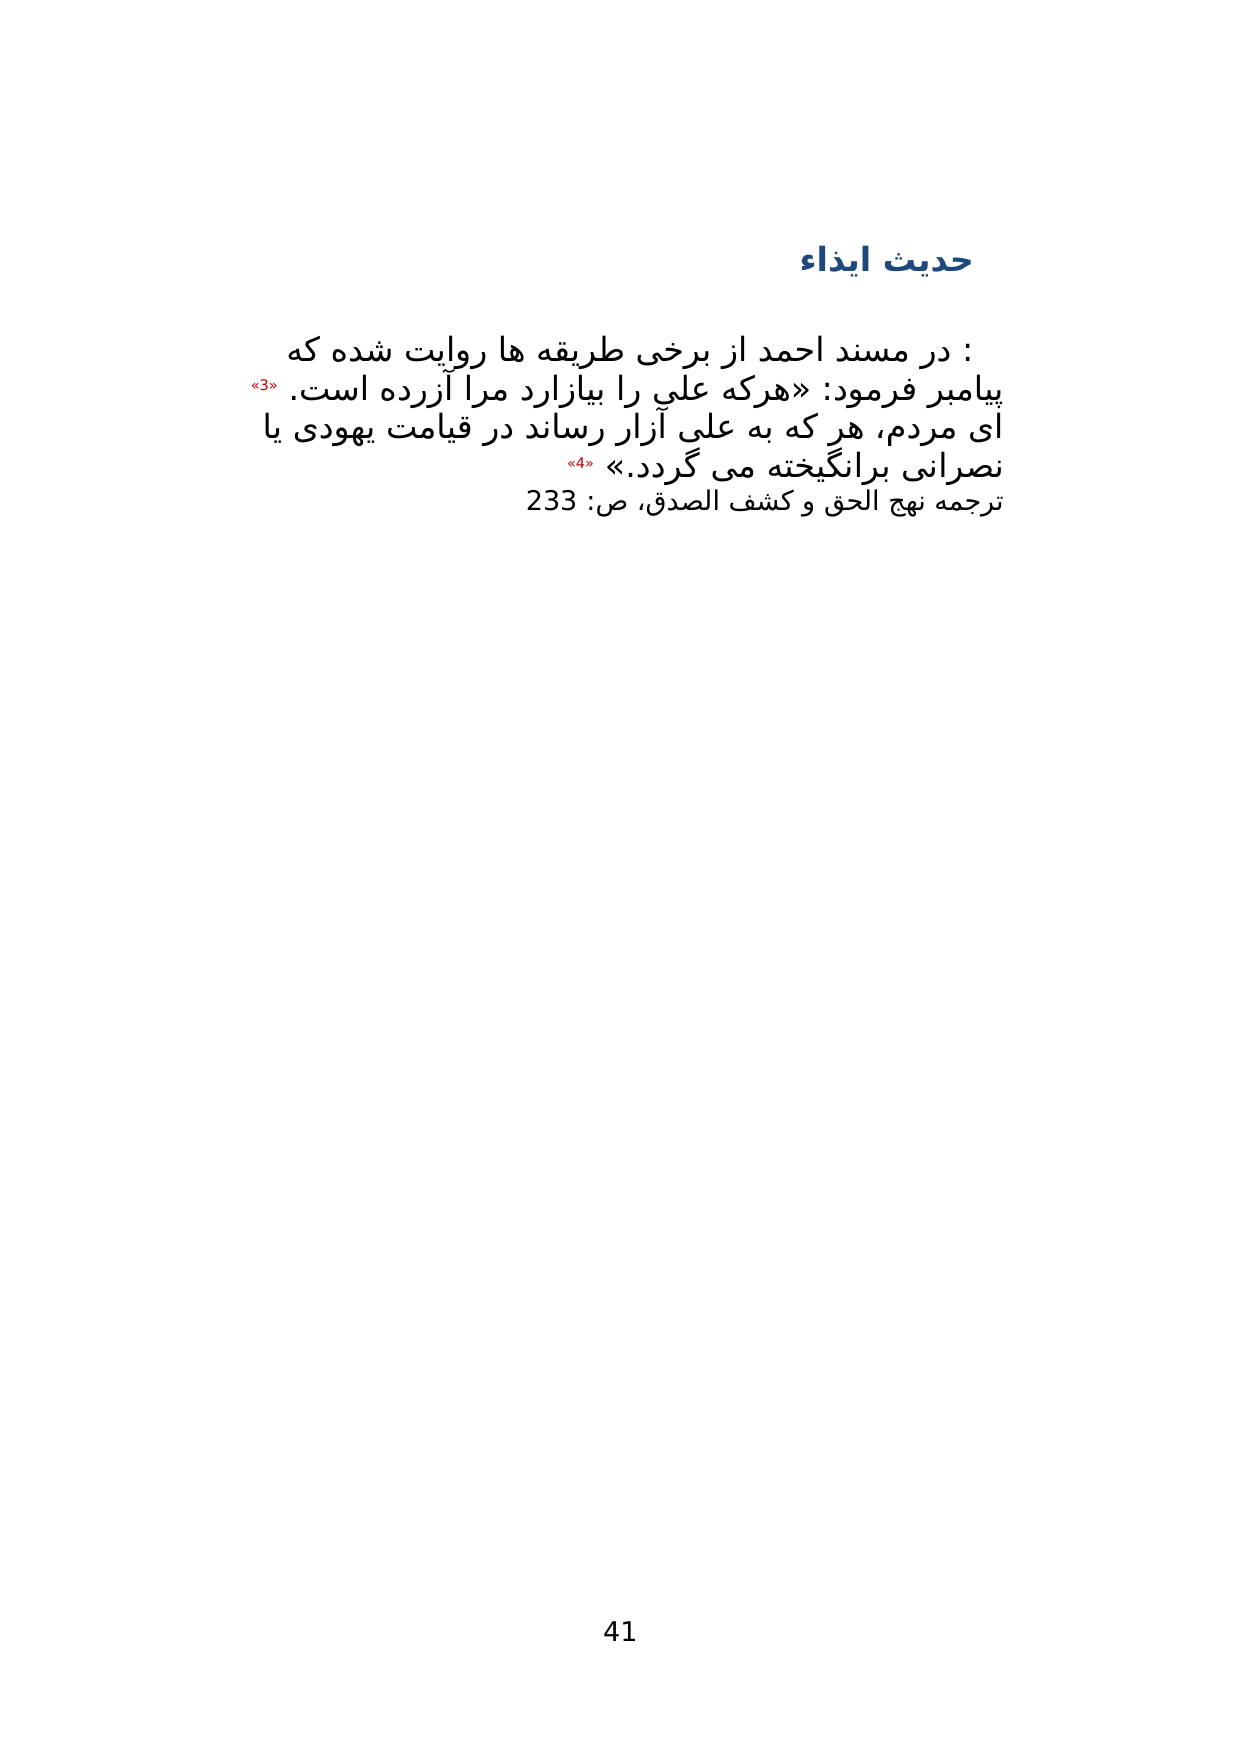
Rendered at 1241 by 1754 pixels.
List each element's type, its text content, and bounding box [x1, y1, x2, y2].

text ترجمه نهج الحق و کشف الصدق، ص: 233 [236, 486, 1004, 517]
text : در مسند احمد از برخی طریقه ها روایت شده که پیامبر فرمود: «هرکه علی را بیازارد مرا آزرده است. «3» ای مردم، هر که به علی آزار رساند در قیامت یهودی یا نصرانی برانگیخته می گردد.» «4» [236, 330, 1004, 486]
subtitle حدیث ایذاء [236, 241, 1004, 279]
